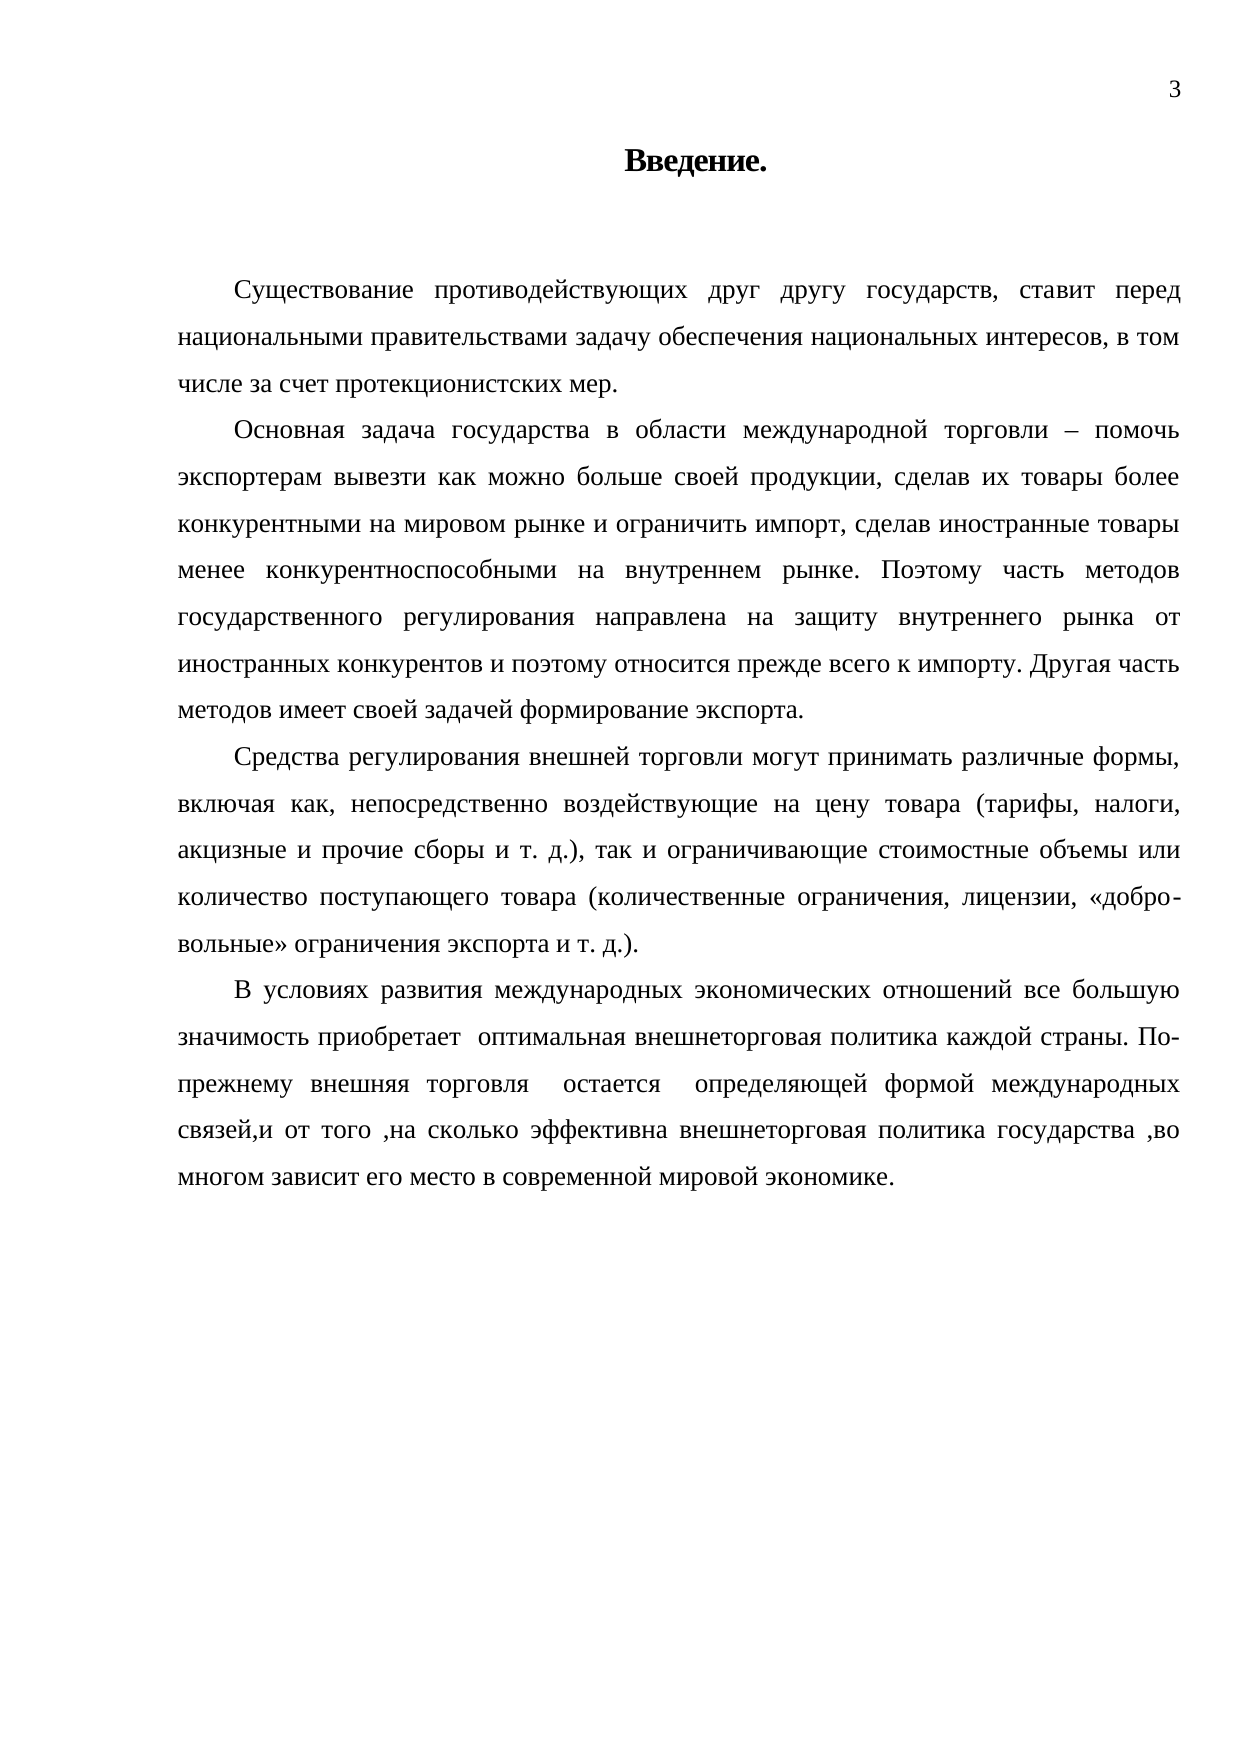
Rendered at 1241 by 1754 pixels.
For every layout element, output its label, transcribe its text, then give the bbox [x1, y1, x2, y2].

text Средства регулирования внешней торговли могут принимать различные формы, включая как, непосредственно воздействующие на цену товара (тарифы, налоги, акцизные и прочие сборы и т. д.), так и ограничивающие стоимостные объемы или количество поступающего товара (количественные ограничения, лицензии, «добровольные» ограничения экспорта и т. д.). [177, 740, 1181, 958]
text Существование противодействующих друг другу государств, ставит перед национальными правительствами задачу обеспечения национальных интересов, в том числе за счет протекционистских мер. [177, 273, 1181, 398]
text В условиях развития международных экономических отношений все большую значимость приобретает оптимальная внешнеторговая политика каждой страны. По-прежнему внешняя торговля остается определяющей формой международных связей,и от того ,на сколько эффективна внешнеторговая политика государства ,во многом зависит его место в современной мировой экономике. [177, 973, 1181, 1191]
subtitle Введение. [178, 138, 1178, 180]
text Основная задача государства в области международной торговли – помочь экспортерам вывезти как можно больше своей продукции, сделав их товары более конкурентными на мировом рынке и ограничить импорт, сделав иностранные товары менее конкурентноспособными на внутреннем рынке. Поэтому часть методов государственного регулирования направлена на защиту внутреннего рынка от иностранных конкурентов и поэтому относится прежде всего к импорту. Другая часть методов имеет своей задачей формирование экспорта. [177, 413, 1181, 724]
